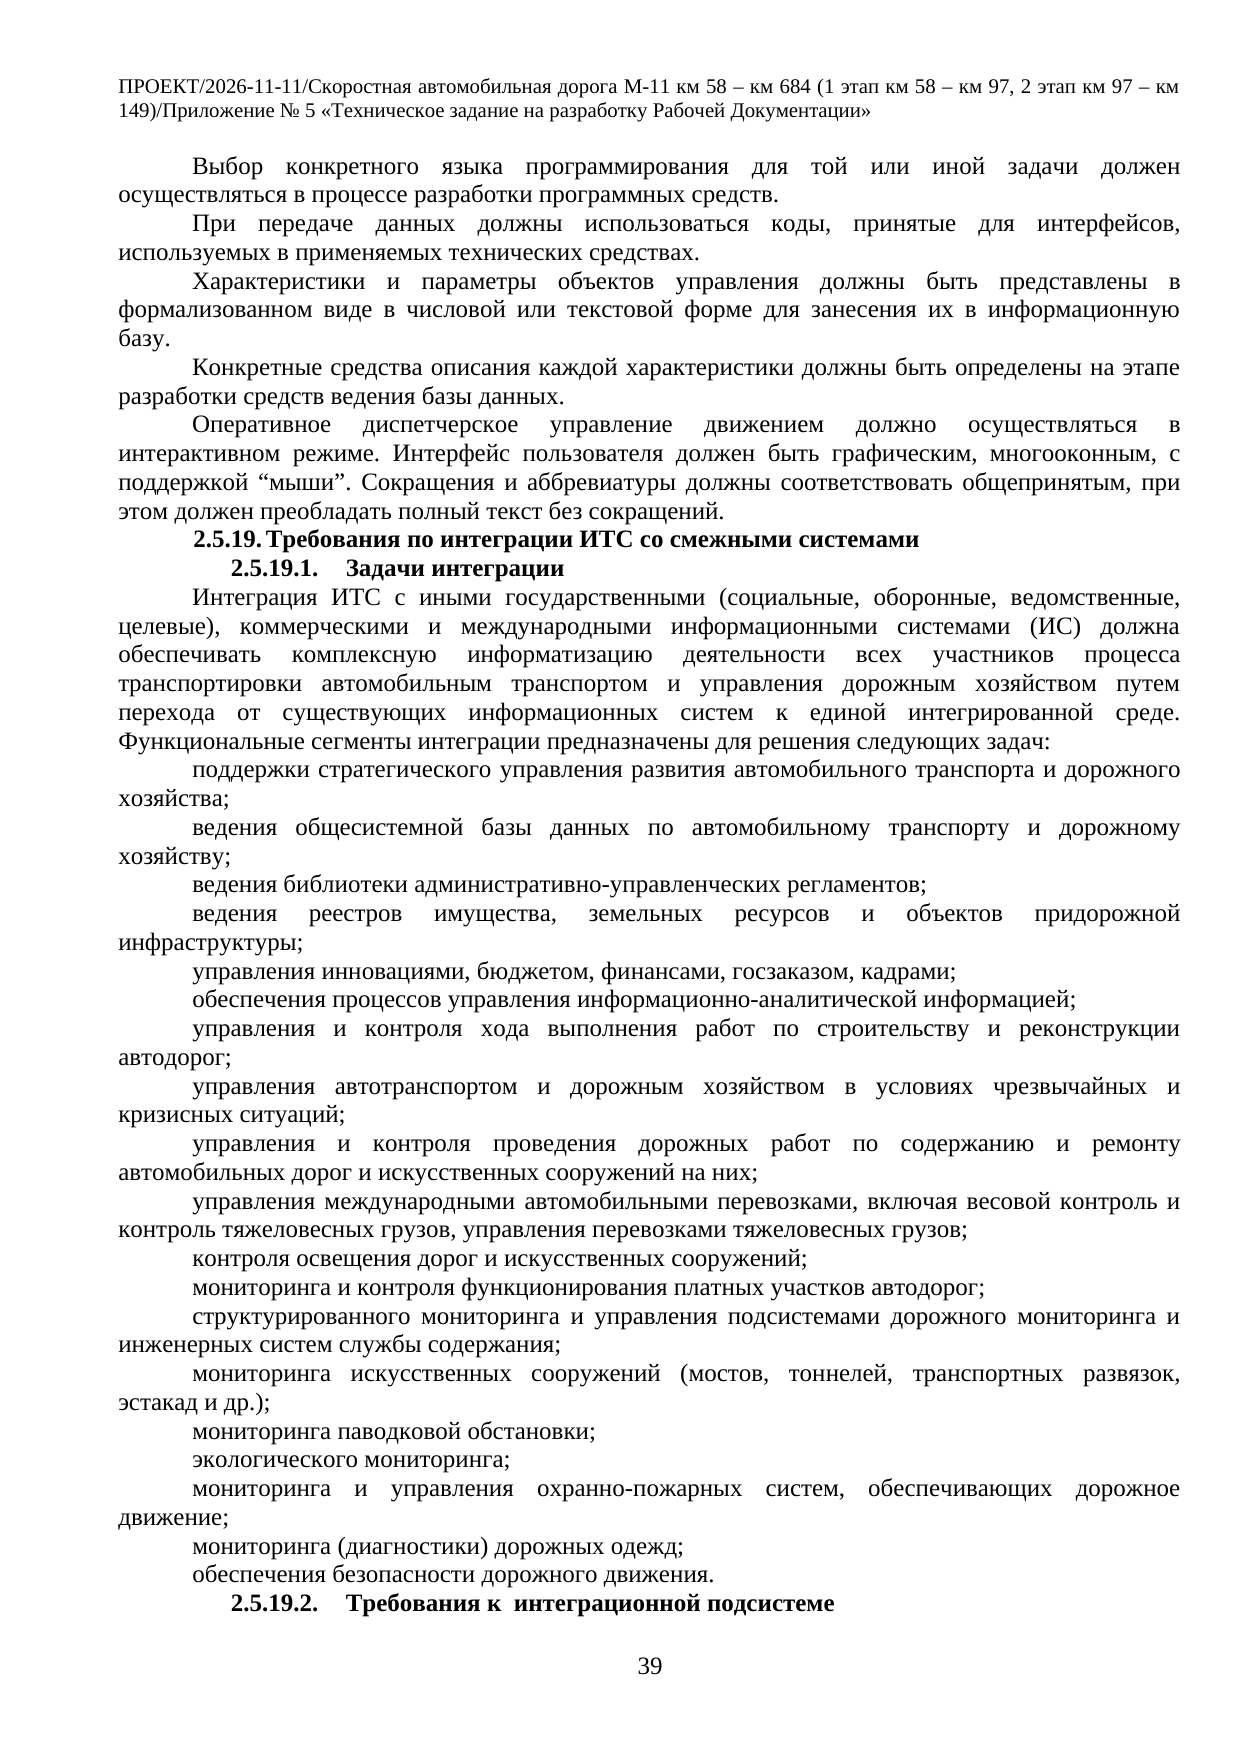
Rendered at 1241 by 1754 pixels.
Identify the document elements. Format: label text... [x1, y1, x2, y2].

text ведения общесистемной базы данных по автомобильному транспорту и дорожному хозяйству; [118, 812, 1181, 869]
text управления автотранспортом и дорожным хозяйством в условиях чрезвычайных и кризисных ситуаций; [118, 1071, 1181, 1128]
text мониторинга паводковой обстановки; [118, 1416, 1181, 1444]
text Конкретные средства описания каждой характеристики должны быть определены на этапе разработки средств ведения базы данных. [118, 352, 1181, 409]
text обеспечения безопасности дорожного движения. [118, 1559, 1181, 1588]
list Требования по интеграции ИТС со смежными системами [193, 524, 1181, 553]
list Требования к интеграционной подсистеме [231, 1588, 1181, 1617]
text управления международными автомобильными перевозками, включая весовой контроль и контроль тяжеловесных грузов, управления перевозками тяжеловесных грузов; [118, 1186, 1181, 1243]
text мониторинга и управления охранно-пожарных систем, обеспечивающих дорожное движение; [118, 1473, 1181, 1531]
text ведения библиотеки административно-управленческих регламентов; [118, 869, 1181, 898]
text Выбор конкретного языка программирования для той или иной задачи должен осуществляться в процессе разработки программных средств. [118, 151, 1181, 208]
text контроля освещения дорог и искусственных сооружений; [118, 1243, 1181, 1272]
text Интеграция ИТС с иными государственными (социальные, оборонные, ведомственные, целевые), коммерческими и международными информационными системами (ИС) должна обеспечивать комплексную информатизацию деятельности всех участников процесса транспортировки автомобильным транспортом и управления дорожным хозяйством путем перехода от существующих информационных систем к единой интегрированной среде. Функциональные сегменты интеграции предназначены для решения следующих задач: [118, 582, 1181, 754]
text структурированного мониторинга и управления подсистемами дорожного мониторинга и инженерных систем службы содержания; [118, 1301, 1181, 1358]
list Задачи интеграции [231, 553, 1181, 582]
text мониторинга (диагностики) дорожных одежд; [118, 1531, 1181, 1559]
text обеспечения процессов управления информационно-аналитической информацией; [118, 984, 1181, 1013]
text управления и контроля проведения дорожных работ по содержанию и ремонту автомобильных дорог и искусственных сооружений на них; [118, 1128, 1181, 1186]
text ведения реестров имущества, земельных ресурсов и объектов придорожной инфраструктуры; [118, 898, 1181, 956]
text мониторинга искусственных сооружений (мостов, тоннелей, транспортных развязок, эстакад и др.); [118, 1358, 1181, 1416]
text управления инновациями, бюджетом, финансами, госзаказом, кадрами; [118, 956, 1181, 984]
text При передаче данных должны использоваться коды, принятые для интерфейсов, используемых в применяемых технических средствах. [118, 208, 1181, 266]
text Оперативное диспетчерское управление движением должно осуществляться в интерактивном режиме. Интерфейс пользователя должен быть графическим, многооконным, с поддержкой “мыши”. Сокращения и аббревиатуры должны соответствовать общепринятым, при этом должен преобладать полный текст без сокращений. [118, 409, 1181, 524]
text Характеристики и параметры объектов управления должны быть представлены в формализованном виде в числовой или текстовой форме для занесения их в информационную базу. [118, 266, 1181, 352]
text мониторинга и контроля функционирования платных участков автодорог; [118, 1272, 1181, 1301]
text поддержки стратегического управления развития автомобильного транспорта и дорожного хозяйства; [118, 754, 1181, 812]
text экологического мониторинга; [118, 1444, 1181, 1473]
text управления и контроля хода выполнения работ по строительству и реконструкции автодорог; [118, 1013, 1181, 1071]
